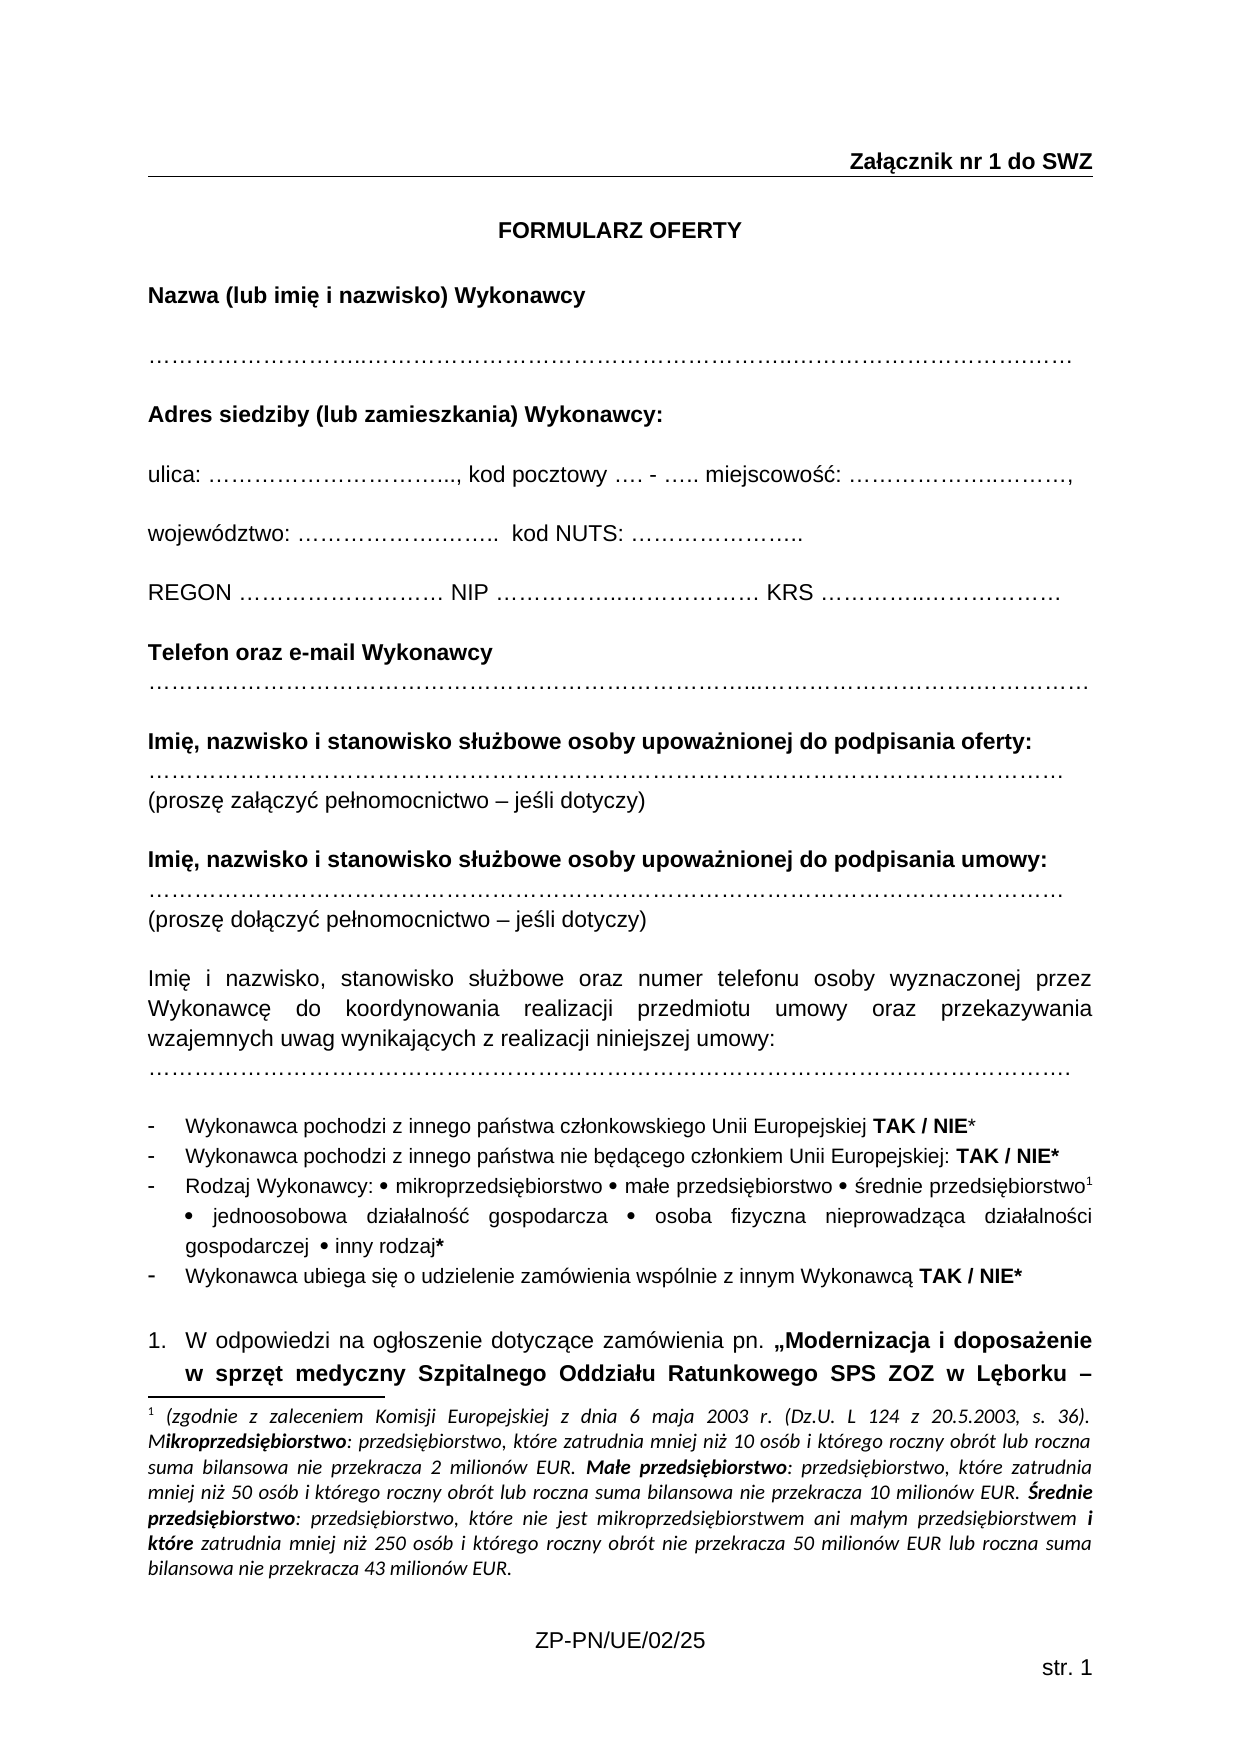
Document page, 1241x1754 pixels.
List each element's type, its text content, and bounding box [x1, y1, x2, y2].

text ……………………………………………………………………...……………………….…………… [148, 668, 1093, 695]
text …………………………………………………………………………………………………………. [148, 1054, 1093, 1081]
text Imię, nazwisko i stanowisko służbowe osoby upoważnionej do podpisania oferty: [148, 728, 1093, 754]
text REGON ……………………… NIP ……………..……………… KRS …………..……………… [148, 579, 1093, 606]
text Telefon oraz e-mail Wykonawcy [148, 639, 1093, 665]
text ulica: …………………………..., kod pocztowy …. - ….. miejscowość: ………………..………, [148, 461, 1093, 487]
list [148, 1327, 1093, 1386]
list Wykonawca pochodzi z innego państwa członkowskiego Unii Europejskiej TAK / NIE* [148, 1114, 1093, 1138]
text Imię i nazwisko, stanowisko służbowe oraz numer telefonu osoby wyznaczonej przez Wykonawcę do koordynowania realizacji przedmiotu umowy oraz przekazywania wzajemnych uwag wynikających z realizacji niniejszej umowy: [148, 965, 1093, 1051]
list Rodzaj Wykonawcy: mikroprzedsiębiorstwo małe przedsiębiorstwo średnie przedsiębiorstwo jednoosobowa działalność gospodarcza osoba fizyczna nieprowadząca działalności gospodarczej inny rodzaj* [148, 1174, 1093, 1258]
list Wykonawca pochodzi z innego państwa nie będącego członkiem Unii Europejskiej: TAK / NIE* [148, 1144, 1093, 1168]
list Wykonawca ubiega się o udzielenie zamówienia wspólnie z innym Wykonawcą TAK / NIE* [148, 1264, 1093, 1288]
text FORMULARZ OFERTY [148, 217, 1093, 243]
text (proszę załączyć pełnomocnictwo – jeśli dotyczy) [148, 787, 1093, 813]
text Załącznik nr 1 do SWZ [148, 148, 1093, 176]
text Adres siedziby (lub zamieszkania) Wykonawcy: [148, 401, 1093, 427]
text ………………………………………………………………………………………………………… [148, 757, 1093, 784]
text ………………………………………………………………………………………………………… [148, 876, 1093, 902]
text województwo: ……………….…….. kod NUTS: ………………….. [148, 520, 1093, 546]
text (proszę dołączyć pełnomocnictwo – jeśli dotyczy) [148, 906, 1093, 932]
text ………………………..………………………………………………..………………………….…… [148, 342, 1093, 368]
text Imię, nazwisko i stanowisko służbowe osoby upoważnionej do podpisania umowy: [148, 846, 1093, 873]
text Nazwa (lub imię i nazwisko) Wykonawcy [148, 282, 1093, 309]
